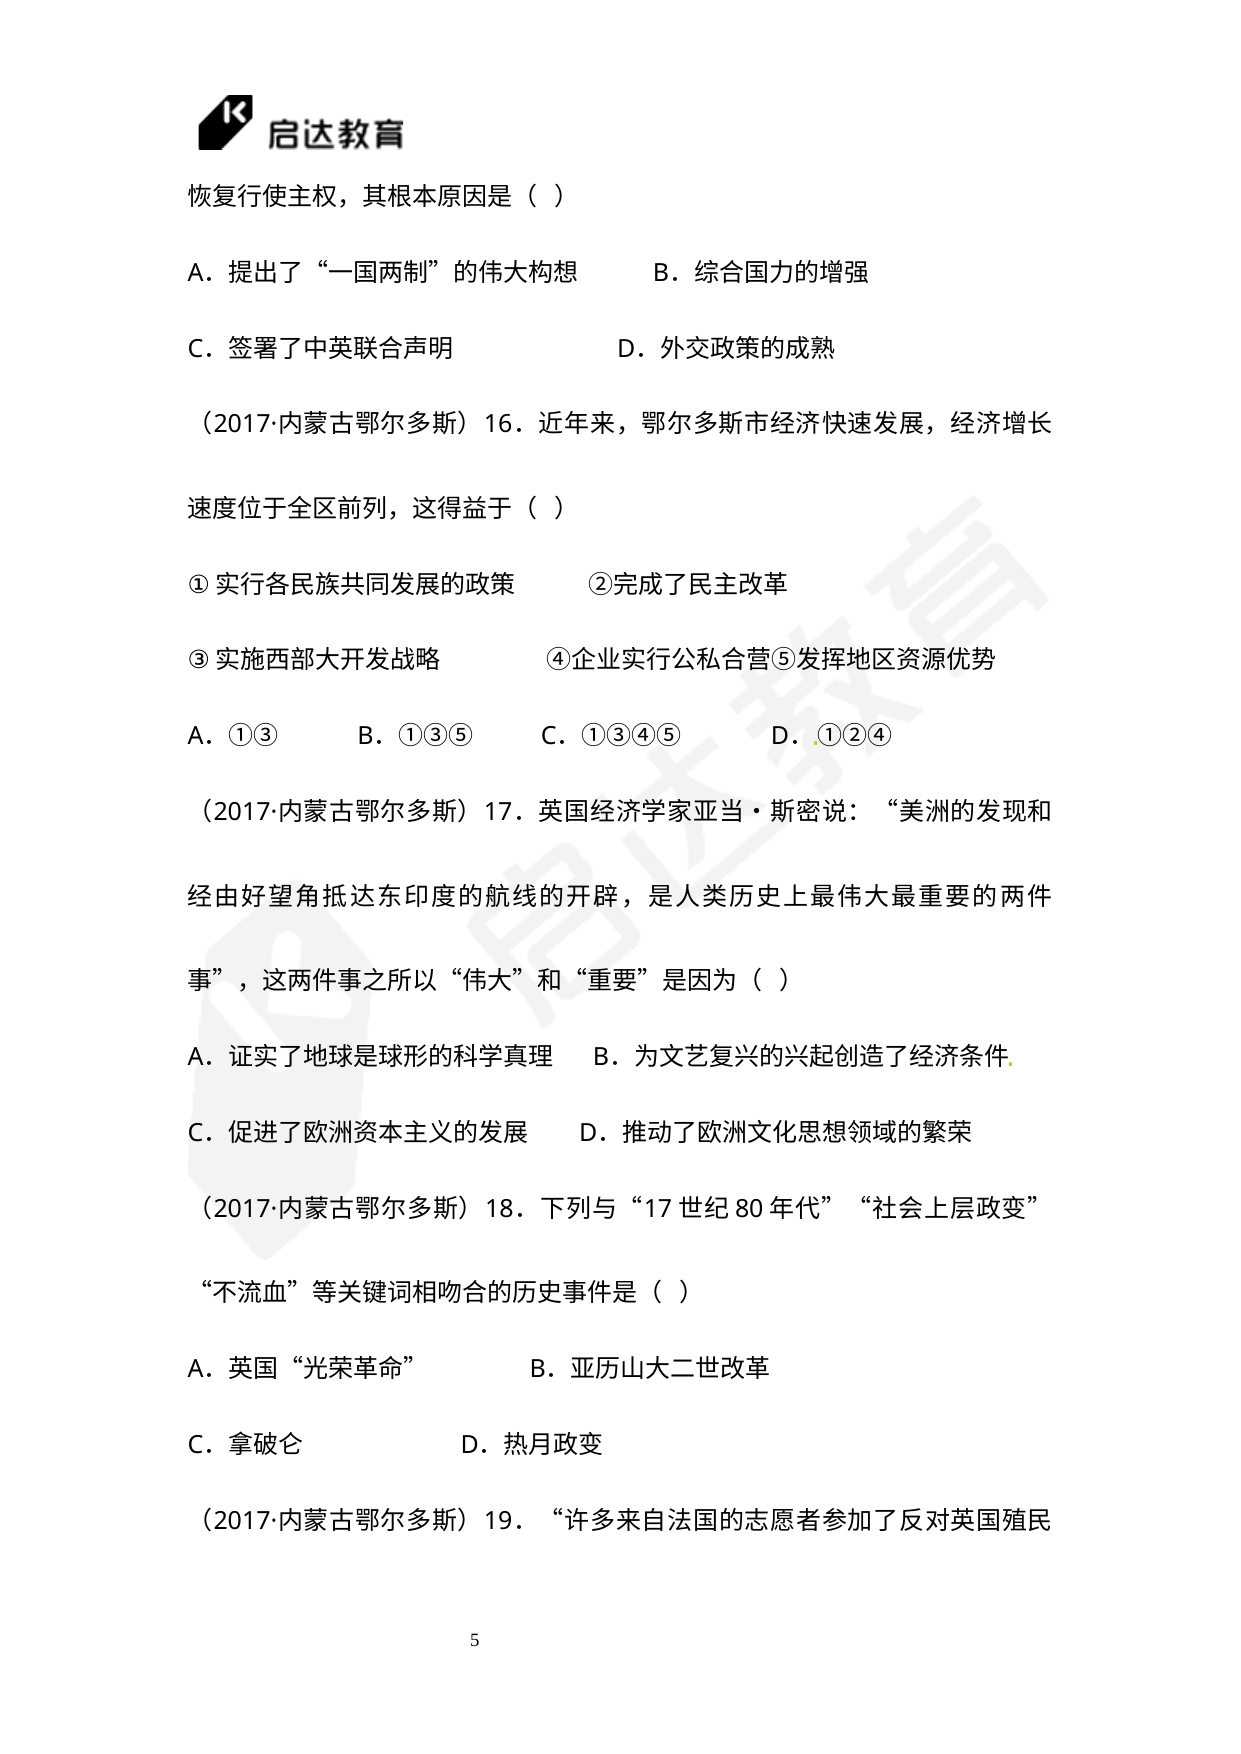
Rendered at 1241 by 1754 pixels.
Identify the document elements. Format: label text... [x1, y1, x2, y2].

text C．签署了中英联合声明 D．外交政策的成熟 [187, 314, 1053, 379]
text （2017·内蒙古鄂尔多斯）15．2017年是香港回归20周年。我国能够对香港恢复行使主权，其根本原因是（ ） [187, 162, 1053, 227]
text A．①③ B．①③⑤ C．①③④⑤ D．①②④ [187, 701, 1053, 766]
text （2017·内蒙古鄂尔多斯）17．英国经济学家亚当•斯密说：“美洲的发现和经由好望角抵达东印度的航线的开辟，是人类历史上最伟大最重要的两件事”，这两件事之所以“伟大”和“重要”是因为（ ） [187, 777, 1053, 1011]
text ③实施西部大开发战略 ④企业实行公私合营⑤发挥地区资源优势 [187, 626, 1053, 691]
text A．证实了地球是球形的科学真理 B．为文艺复兴的兴起创造了经济条件 [187, 1022, 1053, 1087]
text C．拿破仑 D．热月政变 [187, 1410, 1053, 1475]
text （2017·内蒙古鄂尔多斯）19．“许多来自法国的志愿者参加了反对英国殖民统治的战争，他们回国后受到热烈欢迎。当凯旋的志愿者们无比兴奋地宣传美国时，也预示着法国将有一场巨变发生”，材料中这一“预示”的主要依据是（ ） [187, 1486, 1053, 1551]
picture [198, 95, 404, 150]
text A．提出了“一国两制”的伟大构想 B．综合国力的增强 [187, 238, 1053, 303]
text C．促进了欧洲资本主义的发展 D．推动了欧洲文化思想领域的繁荣 [187, 1098, 1053, 1163]
text （2017·内蒙古鄂尔多斯）18．下列与“17世纪80年代”“社会上层政变”“不流血”等关键词相吻合的历史事件是（ ） [187, 1174, 1053, 1323]
text A．英国“光荣革命” B．亚历山大二世改革 [187, 1334, 1053, 1399]
text ①实行各民族共同发展的政策 ②完成了民主改革 [187, 550, 1053, 615]
text （2017·内蒙古鄂尔多斯）16．近年来，鄂尔多斯市经济快速发展，经济增长速度位于全区前列，这得益于（ ） [187, 389, 1053, 539]
